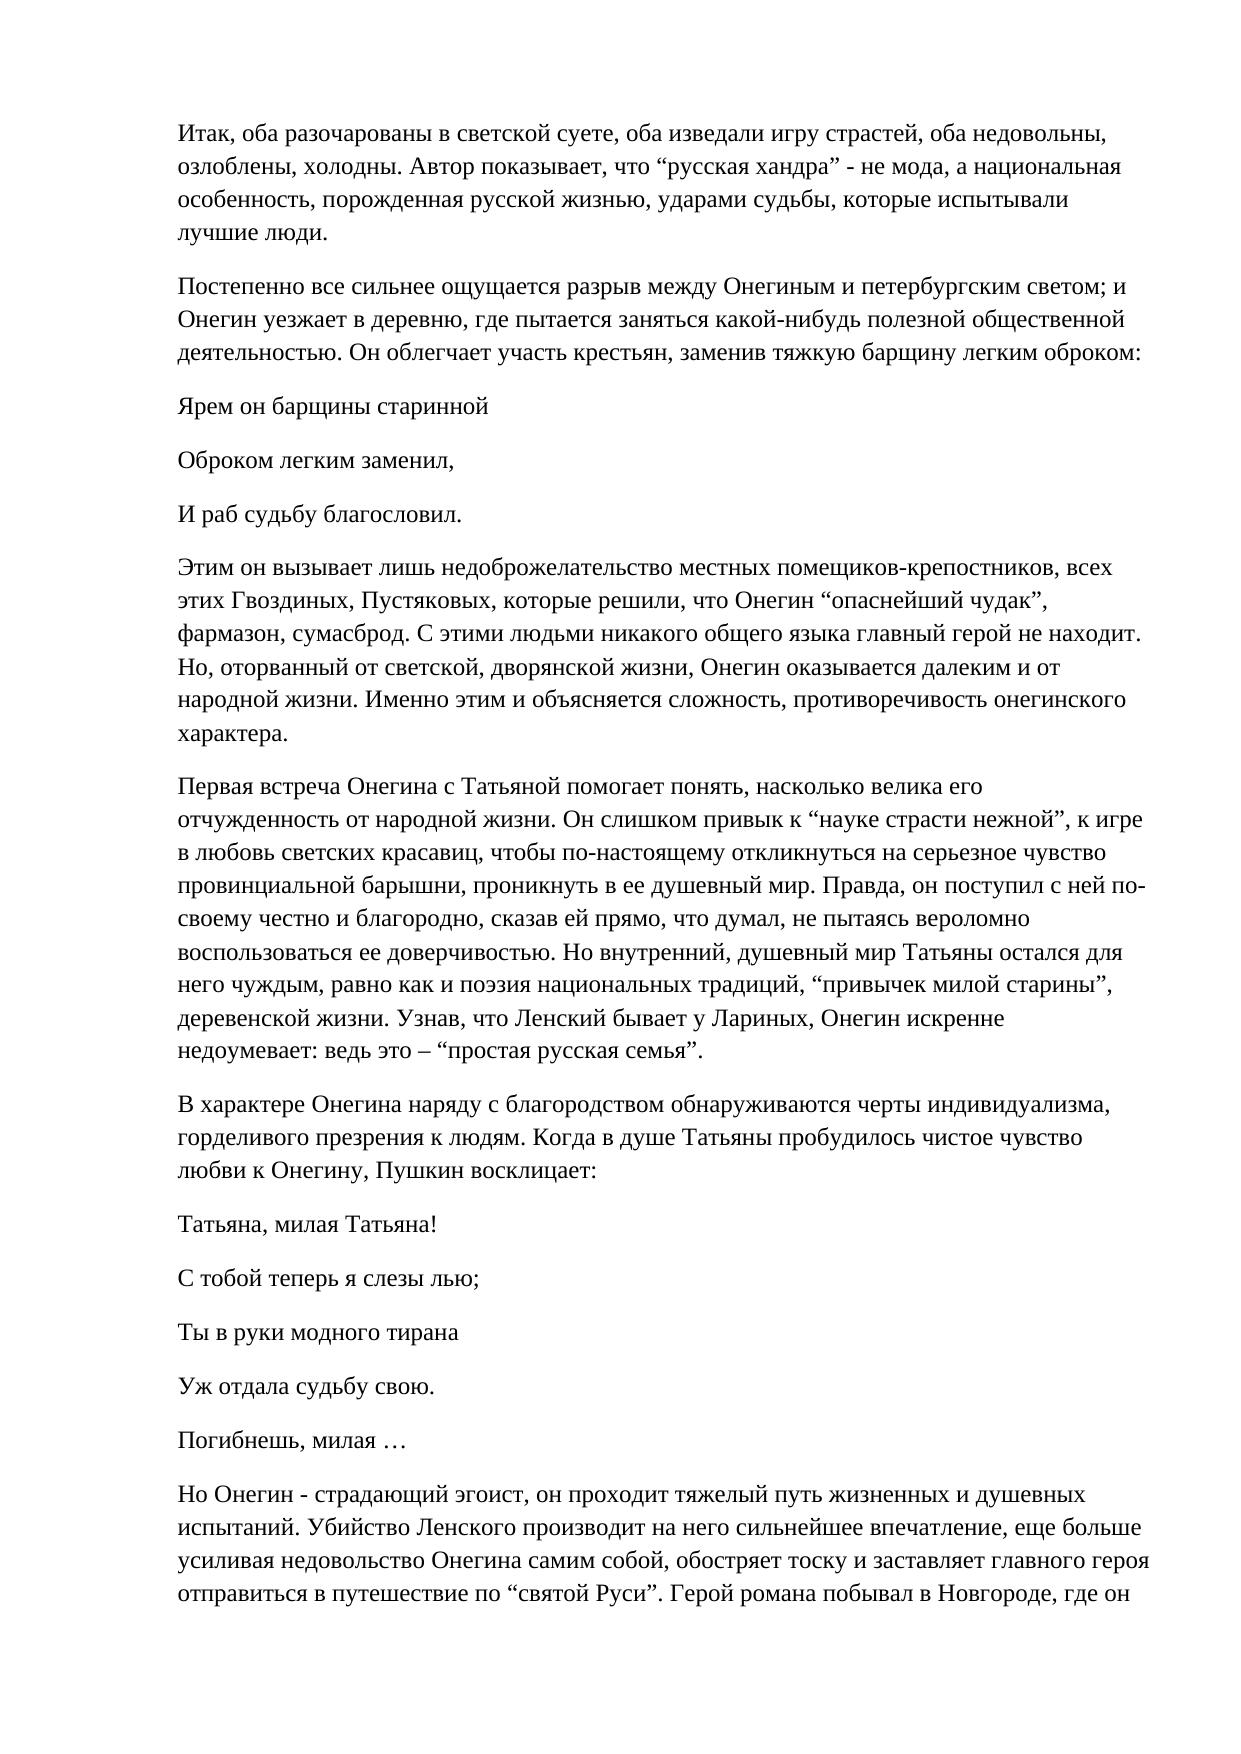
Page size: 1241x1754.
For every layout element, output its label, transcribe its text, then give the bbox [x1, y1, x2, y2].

text И раб судьбу благословил. [177, 499, 1152, 527]
text Первая встреча Онегина с Татьяной помогает понять, насколько велика его отчужденность от народной жизни. Он слишком привык к “науке страсти нежной”, к игре в любовь светских красавиц, чтобы по-настоящему откликнуться на серьезное чувство провинциальной барышни, проникнуть в ее душевный мир. Правда, он поступил с ней по-своему честно и благородно, сказав ей прямо, что думал, не пытаясь вероломно воспользоваться ее доверчивостью. Но внутренний, душевный мир Татьяны остался для него чуждым, равно как и поэзия национальных традиций, “привычек милой старины”, деревенской жизни. Узнав, что Ленский бывает у Лариных, Онегин искренне недоумевает: ведь это – “простая русская семья”. [177, 771, 1152, 1064]
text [177, 1479, 1152, 1606]
text Уж отдала судьбу свою. [177, 1371, 1152, 1400]
text Постепенно все сильнее ощущается разрыв между Онегиным и петербургским светом; и Онегин уезжает в деревню, где пытается заняться какой-нибудь полезной общественной деятельностью. Он облегчает участь крестьян, заменив тяжкую барщину легким оброком: [177, 271, 1152, 366]
text В характере Онегина наряду с благородством обнаруживаются черты индивидуализма, горделивого презрения к людям. Когда в душе Татьяны пробудилось чистое чувство любви к Онегину, Пушкин восклицает: [177, 1089, 1152, 1184]
text Татьяна, милая Татьяна! [177, 1209, 1152, 1238]
text Ярем он барщины старинной [177, 391, 1152, 420]
text С тобой теперь я слезы лью; [177, 1263, 1152, 1292]
text Погибнешь, милая … [177, 1425, 1152, 1453]
text Оброком легким заменил, [177, 445, 1152, 473]
text Ты в руки модного тирана [177, 1317, 1152, 1346]
text Итак, оба разочарованы в светской суете, оба изведали игру страстей, оба недовольны, озлоблены, холодны. Автор показывает, что “русская хандра” - не мода, а национальная особенность, порожденная русской жизнью, ударами судьбы, которые испытывали лучшие люди. [177, 118, 1152, 246]
text Этим он вызывает лишь недоброжелательство местных помещиков-крепостников, всех этих Гвоздиных, Пустяковых, которые решили, что Онегин “опаснейший чудак”, фармазон, сумасброд. С этими людьми никакого общего языка главный герой не находит. Но, оторванный от светской, дворянской жизни, Онегин оказывается далеким и от народной жизни. Именно этим и объясняется сложность, противоречивость онегинского характера. [177, 552, 1152, 746]
